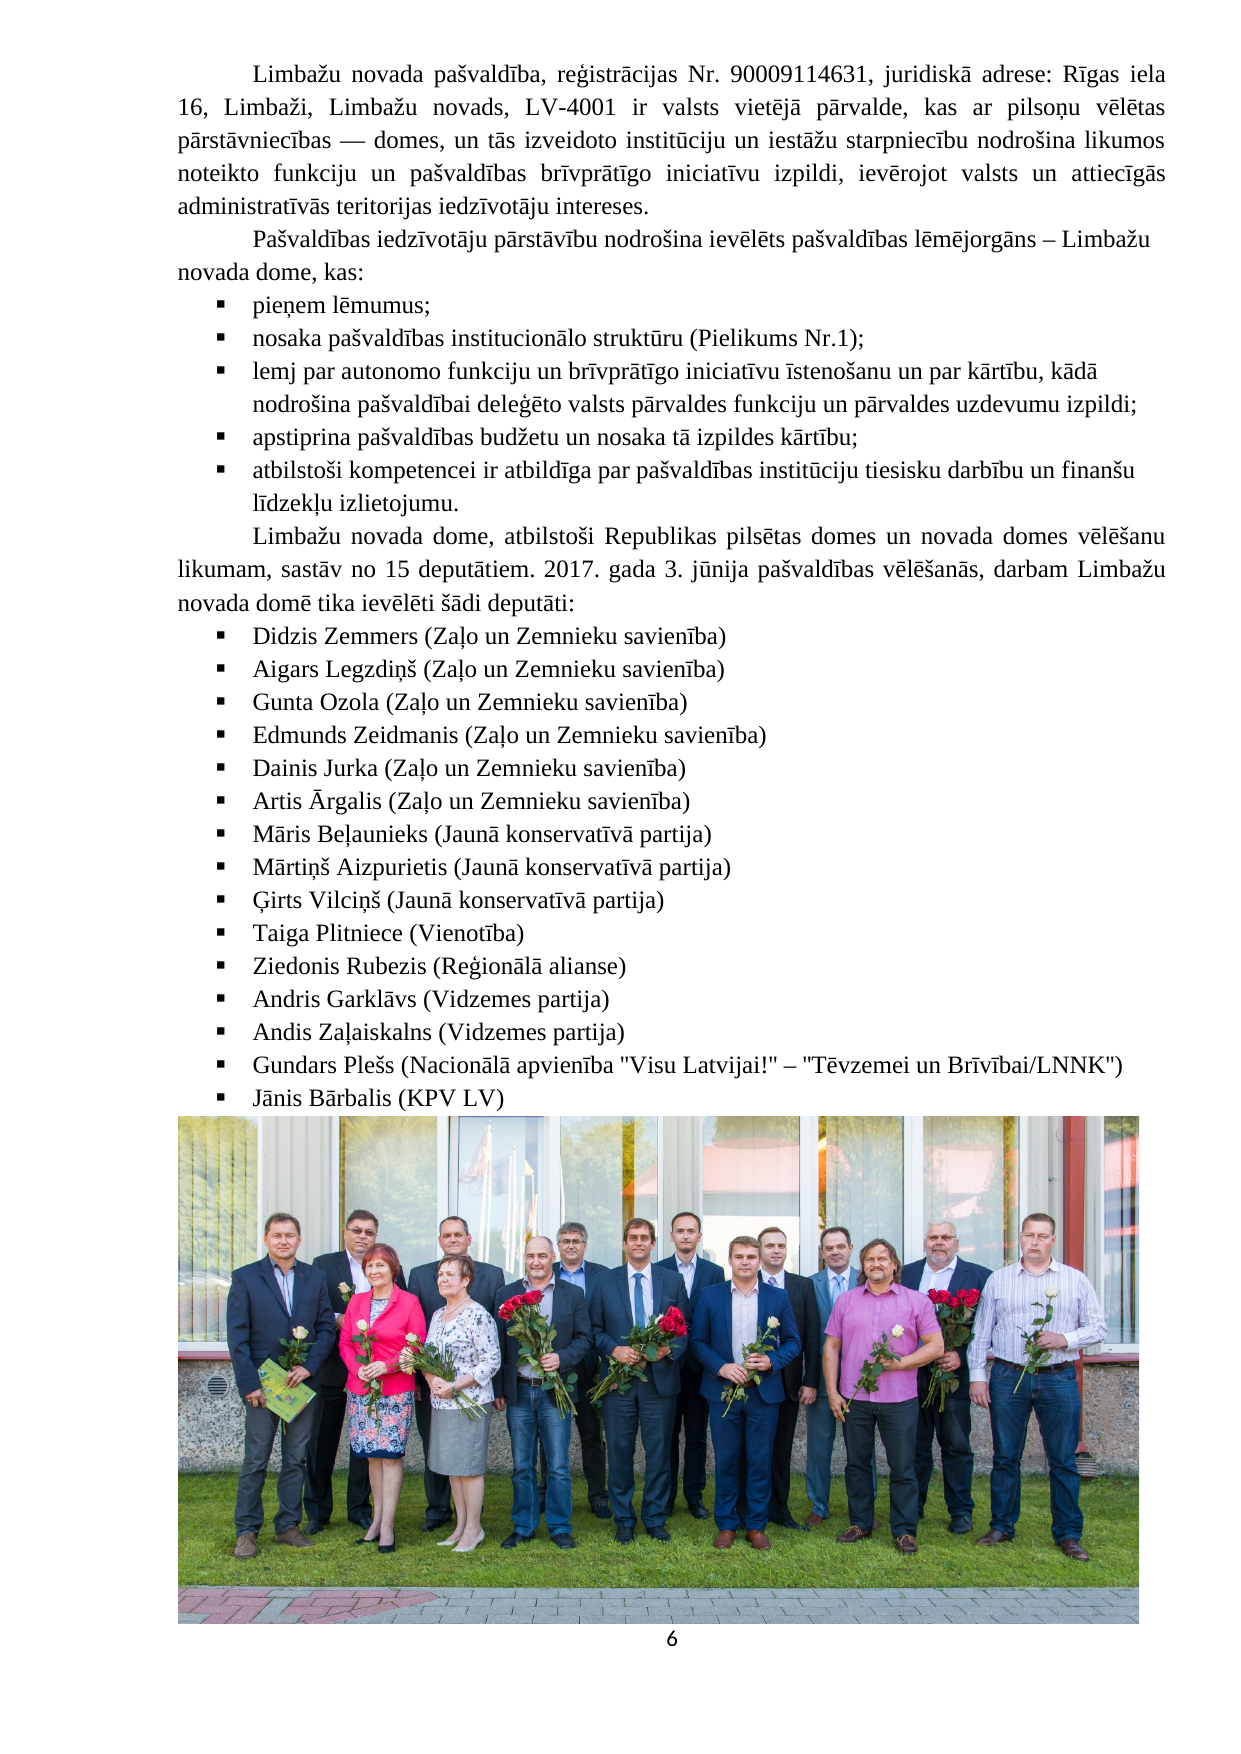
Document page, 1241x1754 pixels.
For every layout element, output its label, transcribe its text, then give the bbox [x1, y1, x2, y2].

list apstiprina pašvaldības budžetu un nosaka tā izpildes kārtību; [215, 422, 1154, 451]
list Aigars Legzdiņš (Zaļo un Zemnieku savienība) [215, 654, 1154, 682]
list Mārtiņš Aizpurietis (Jaunā konservatīvā partija) [215, 852, 1154, 881]
list Artis Ārgalis (Zaļo un Zemnieku savienība) [215, 786, 1154, 814]
list Edmunds Zeidmanis (Zaļo un Zemnieku savienība) [215, 720, 1154, 748]
text Limbažu novada dome, atbilstoši Republikas pilsētas domes un novada domes vēlēšanu likumam, sastāv no 15 deputātiem. 2017. gada 3. jūnija pašvaldības vēlēšanās, darbam Limbažu novada domē tika ievēlēti šādi deputāti: [177, 521, 1166, 616]
list pieņem lēmumus; [215, 290, 1154, 319]
list Taiga Plitniece (Vienotība) [215, 918, 1154, 947]
list Jānis Bārbalis (KPV LV) [215, 1083, 1154, 1112]
list Didzis Zemmers (Zaļo un Zemnieku savienība) [215, 621, 1154, 649]
text Limbažu novada pašvaldība, reģistrācijas Nr. 90009114631, juridiskā adrese: Rīgas iela 16, Limbaži, Limbažu novads, LV-4001 ir valsts vietējā pārvalde, kas ar pilsoņu vēlētas pārstāvniecības — domes, un tās izveidoto institūciju un iestāžu starpniecību nodrošina likumos noteikto funkciju un pašvaldības brīvprātīgo iniciatīvu izpildi, ievērojot valsts un attiecīgās administratīvās teritorijas iedzīvotāju intereses. [177, 59, 1166, 220]
list Gundars Plešs (Nacionālā apvienība ''Visu Latvijai!'' – ''Tēvzemei un Brīvībai/LNNK'') [215, 1050, 1154, 1079]
list Ziedonis Rubezis (Reģionālā alianse) [215, 951, 1154, 980]
list Dainis Jurka (Zaļo un Zemnieku savienība) [215, 753, 1154, 782]
list atbilstoši kompetencei ir atbildīga par pašvaldības institūciju tiesisku darbību un finanšu līdzekļu izlietojumu. [215, 455, 1154, 517]
list Māris Beļaunieks (Jaunā konservatīvā partija) [215, 819, 1154, 848]
list Andris Garklāvs (Vidzemes partija) [215, 984, 1154, 1013]
list Gunta Ozola (Zaļo un Zemnieku savienība) [215, 687, 1154, 716]
list Ģirts Vilciņš (Jaunā konservatīvā partija) [215, 885, 1154, 914]
list Andis Zaļaiskalns (Vidzemes partija) [215, 1017, 1154, 1046]
list nosaka pašvaldības institucionālo struktūru (Pielikums Nr.1); [215, 323, 1154, 352]
list lemj par autonomo funkciju un brīvprātīgo iniciatīvu īstenošanu un par kārtību, kādā nodrošina pašvaldībai deleģēto valsts pārvaldes funkciju un pārvaldes uzdevumu izpildi; [215, 356, 1154, 418]
text Pašvaldības iedzīvotāju pārstāvību nodrošina ievēlēts pašvaldības lēmējorgāns – Limbažu novada dome, kas: [177, 224, 1166, 286]
picture [176, 1116, 1139, 1623]
